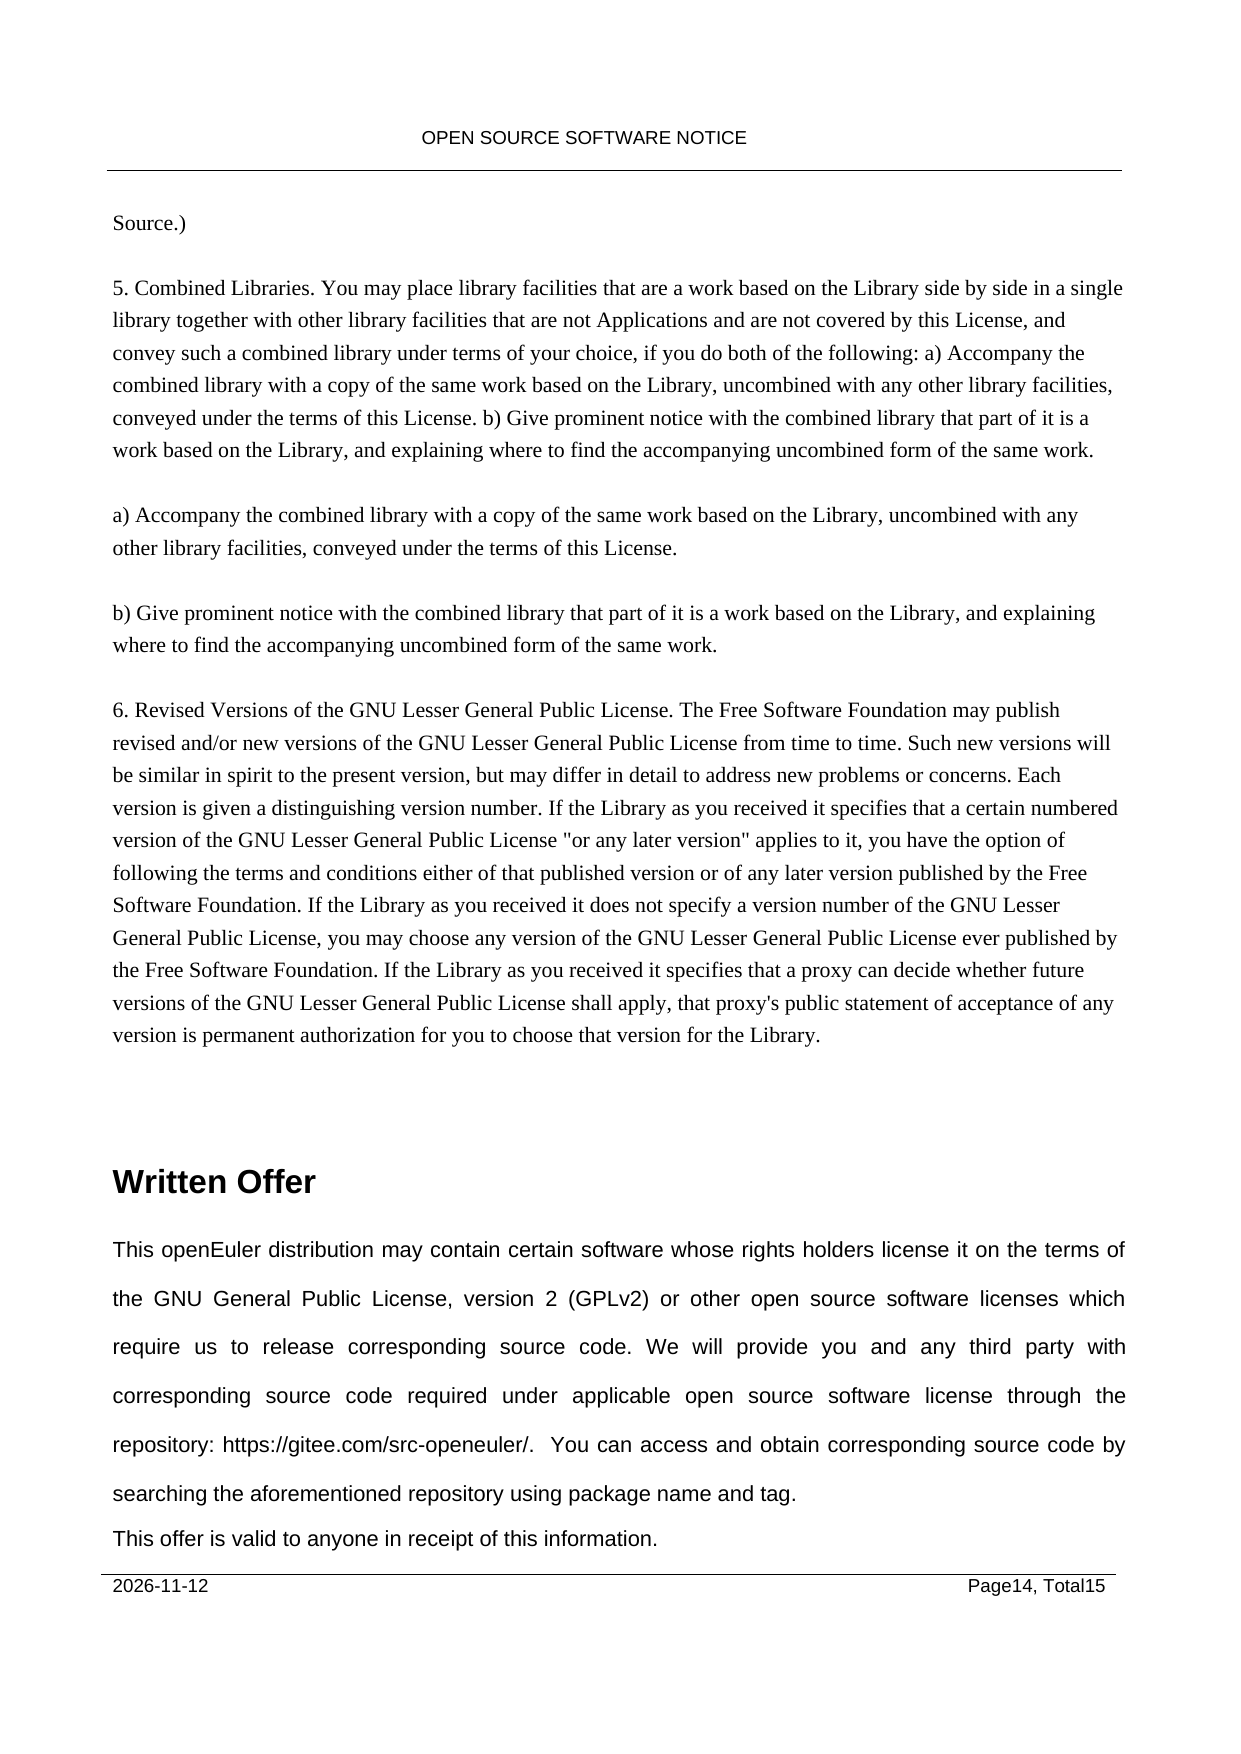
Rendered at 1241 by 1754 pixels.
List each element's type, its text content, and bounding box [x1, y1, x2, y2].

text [112, 206, 1128, 1149]
text This openEuler distribution may contain certain software whose rights holders license it on the terms of the GNU General Public License, version 2 (GPLv2) or other open source software licenses which require us to release corresponding source code. We will provide you and any third party with corresponding source code required under applicable open source software license through the repository: https://gitee.com/src-openeuler/. You can access and obtain corresponding source code by searching the aforementioned repository using package name and tag. [112, 1233, 1128, 1509]
text Written Offer [112, 1149, 1128, 1214]
text This offer is valid to anyone in receipt of this information. [112, 1522, 1128, 1554]
